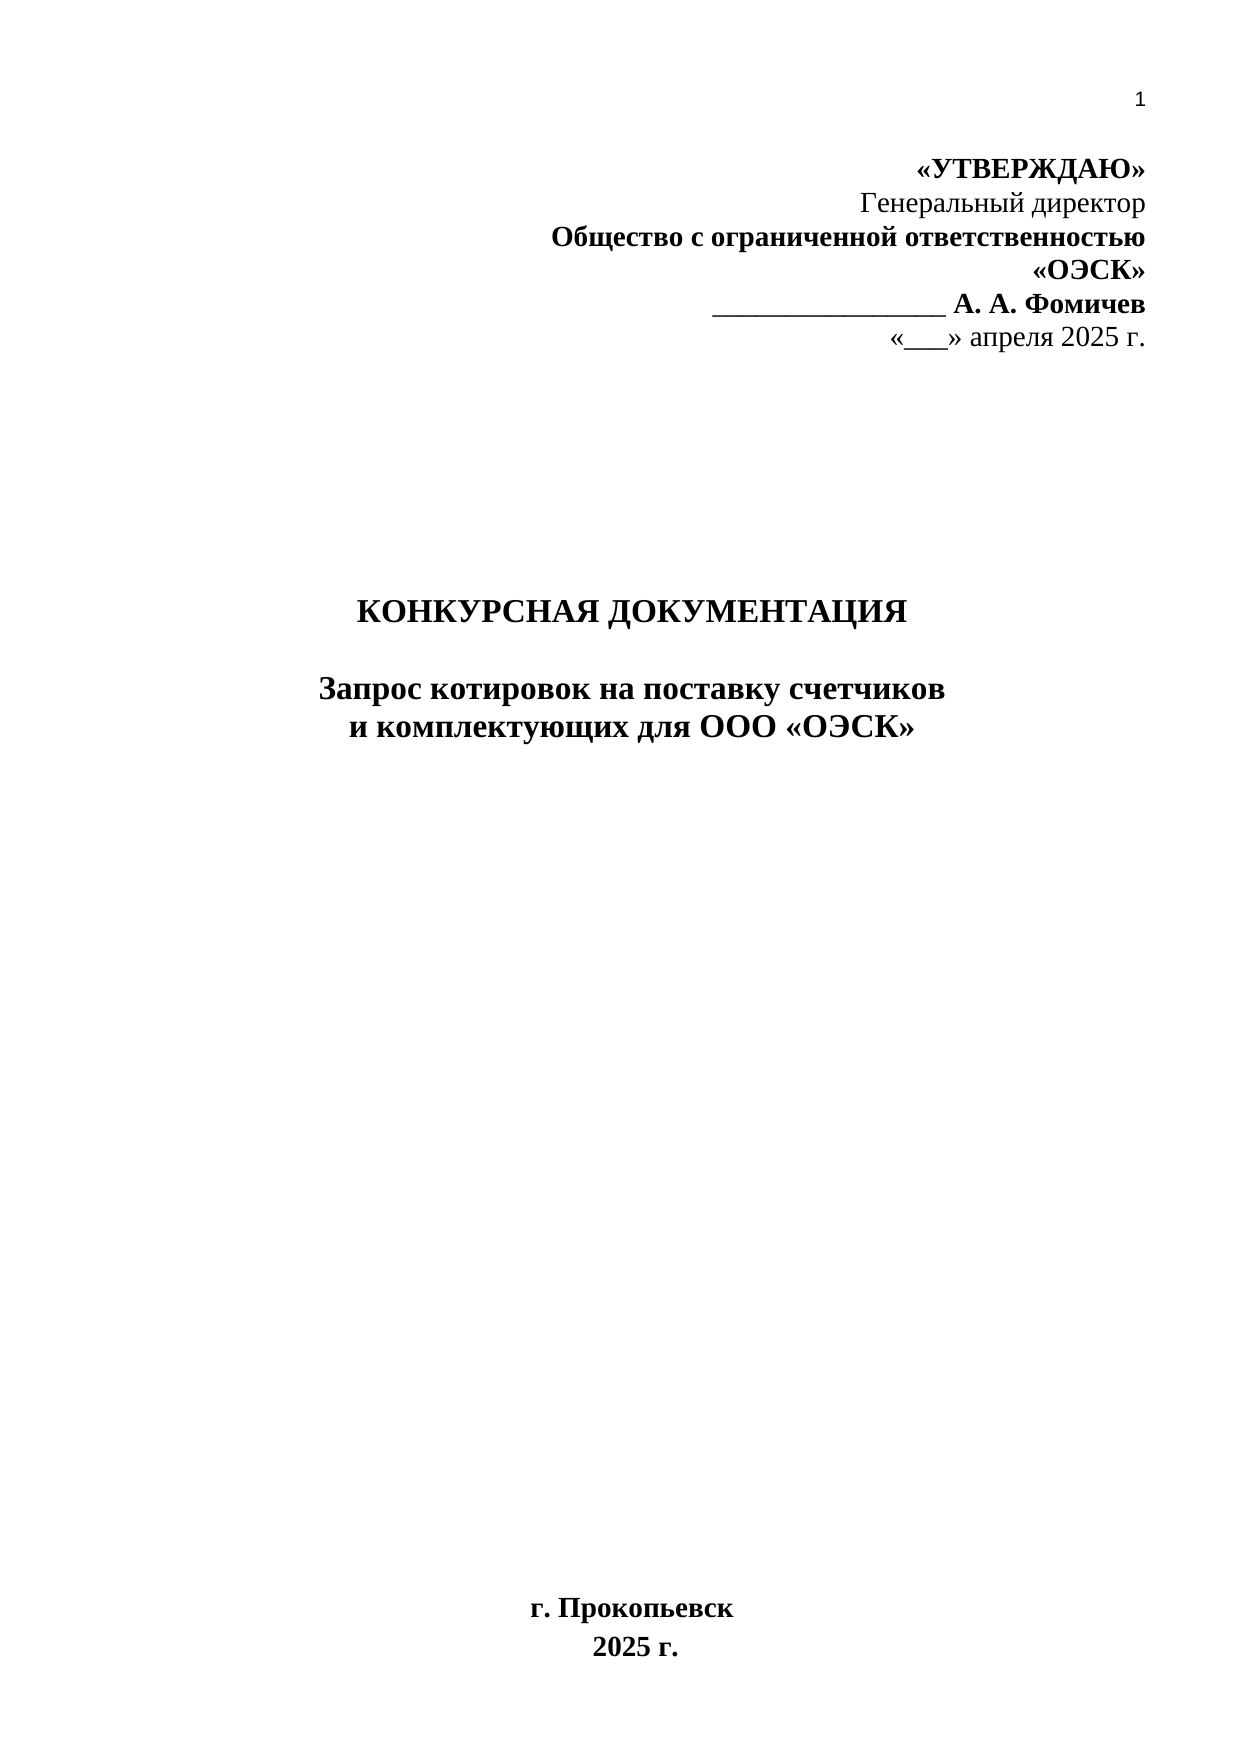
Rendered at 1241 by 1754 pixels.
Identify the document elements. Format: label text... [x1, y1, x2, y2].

text Генеральный директор [118, 185, 1146, 219]
text 2025 г. [118, 1629, 1146, 1663]
text и комплектующих для ООО «ОЭСК» [118, 707, 1146, 745]
text «УТВЕРЖДАЮ» [532, 152, 1146, 185]
text Запрос котировок на поставку счетчиков [118, 668, 1146, 707]
text Общество с ограниченной ответственностью [413, 219, 1146, 252]
text ________________ А. А. Фомичев [532, 286, 1146, 319]
text «ОЭСК» [413, 252, 1146, 286]
text г. Прокопьевск [118, 1590, 1146, 1623]
text КОНКУРСНАЯ ДОКУМЕНТАЦИЯ [118, 592, 1146, 630]
text «___» апреля 2025 г. [532, 319, 1146, 353]
